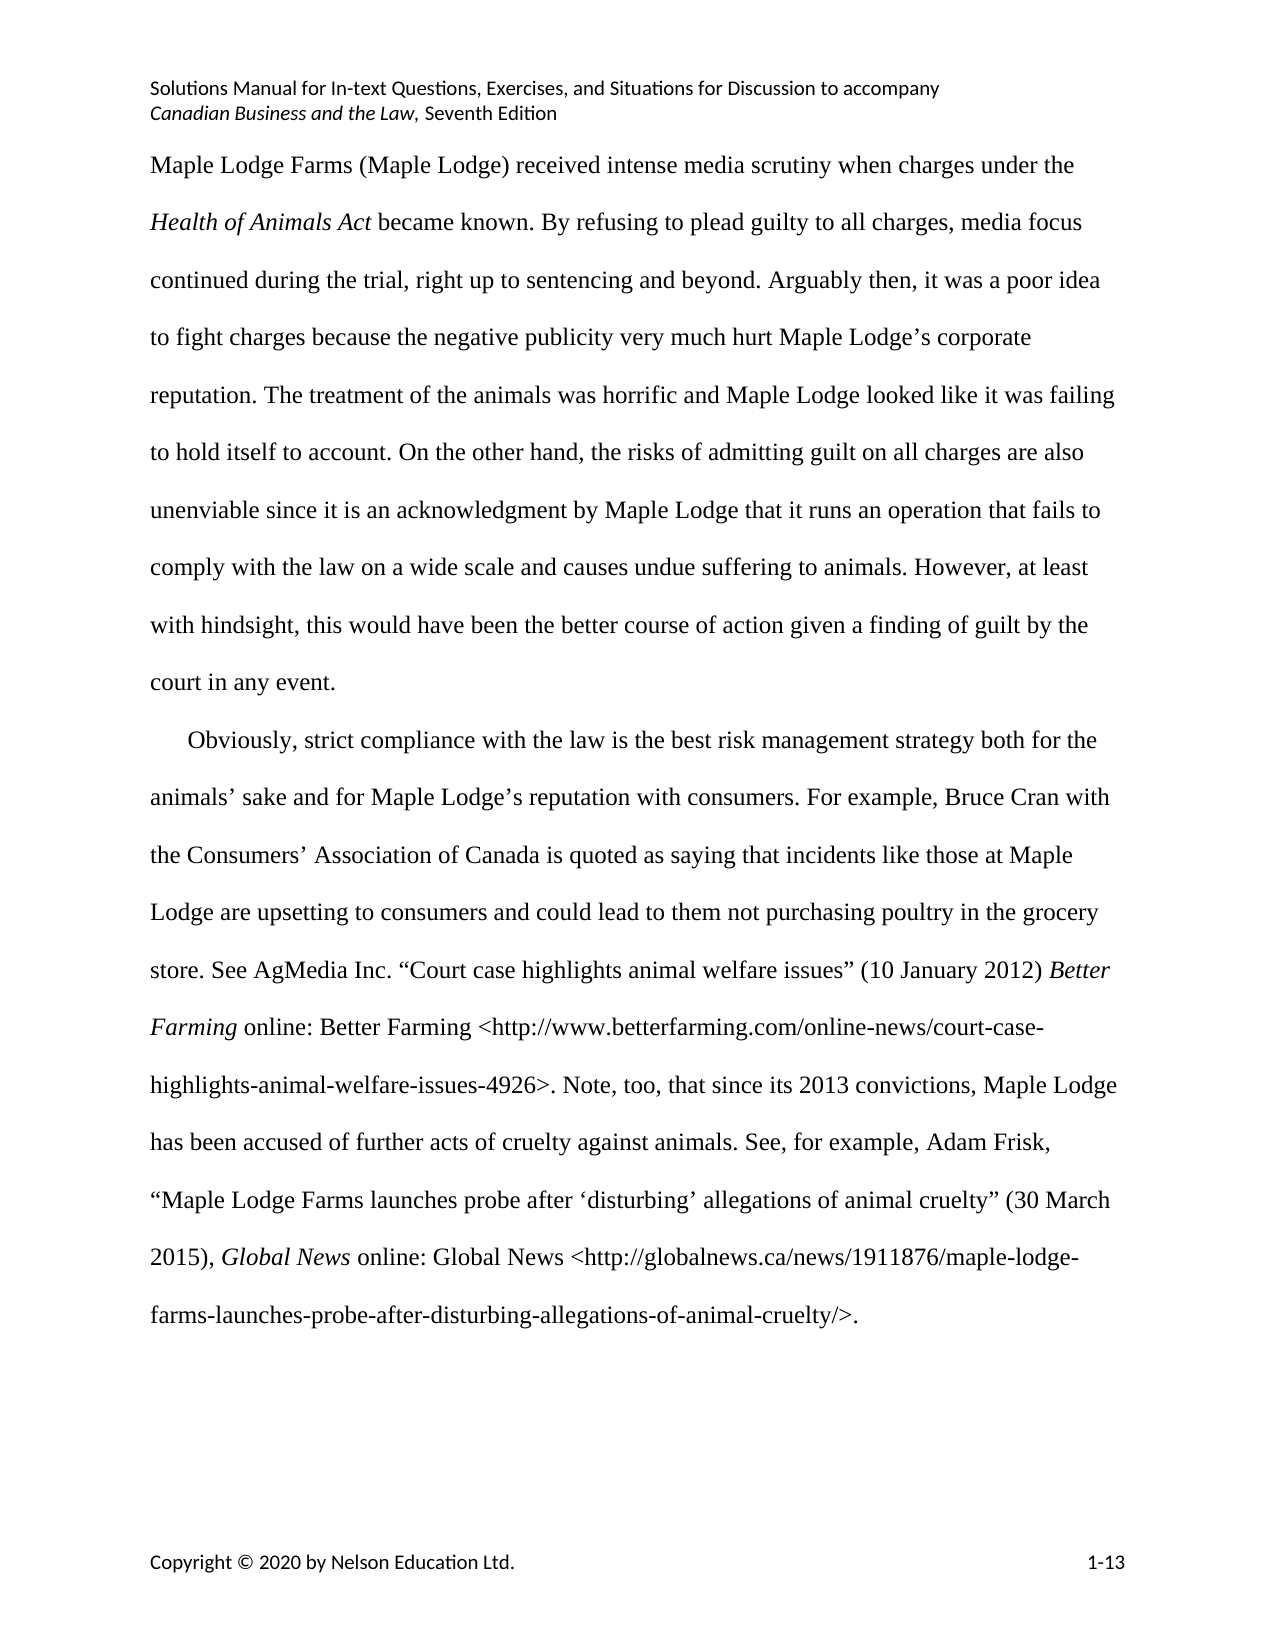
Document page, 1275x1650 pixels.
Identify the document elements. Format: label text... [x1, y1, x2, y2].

text Obviously, strict compliance with the law is the best risk management strategy both for the animals’ sake and for Maple Lodge’s reputation with consumers. For example, Bruce Cran with the Consumers’ Association of Canada is quoted as saying that incidents like those at Maple Lodge are upsetting to consumers and could lead to them not purchasing poultry in the grocery store. See AgMedia Inc. “Court case highlights animal welfare issues” (10 January 2012) Better Farming online: Better Farming <http://www.betterfarming.com/online-news/court-case-highlights-animal-welfare-issues-4926>. Note, too, that since its 2013 convictions, Maple Lodge has been accused of further acts of cruelty against animals. See, for example, Adam Frisk, “Maple Lodge Farms launches probe after ‘disturbing’ allegations of animal cruelty” (30 March 2015), Global News online: Global News <http://globalnews.ca/news/1911876/maple-lodge-farms-launches-probe-after-disturbing-allegations-of-animal-cruelty/>. [150, 725, 1125, 1329]
text Maple Lodge Farms (Maple Lodge) received intense media scrutiny when charges under the Health of Animals Act became known. By refusing to plead guilty to all charges, media focus continued during the trial, right up to sentencing and beyond. Arguably then, it was a poor idea to fight charges because the negative publicity very much hurt Maple Lodge’s corporate reputation. The treatment of the animals was horrific and Maple Lodge looked like it was failing to hold itself to account. On the other hand, the risks of admitting guilt on all charges are also unenviable since it is an acknowledgment by Maple Lodge that it runs an operation that fails to comply with the law on a wide scale and causes undue suffering to animals. However, at least with hindsight, this would have been the better course of action given a finding of guilt by the court in any event. [150, 150, 1125, 696]
